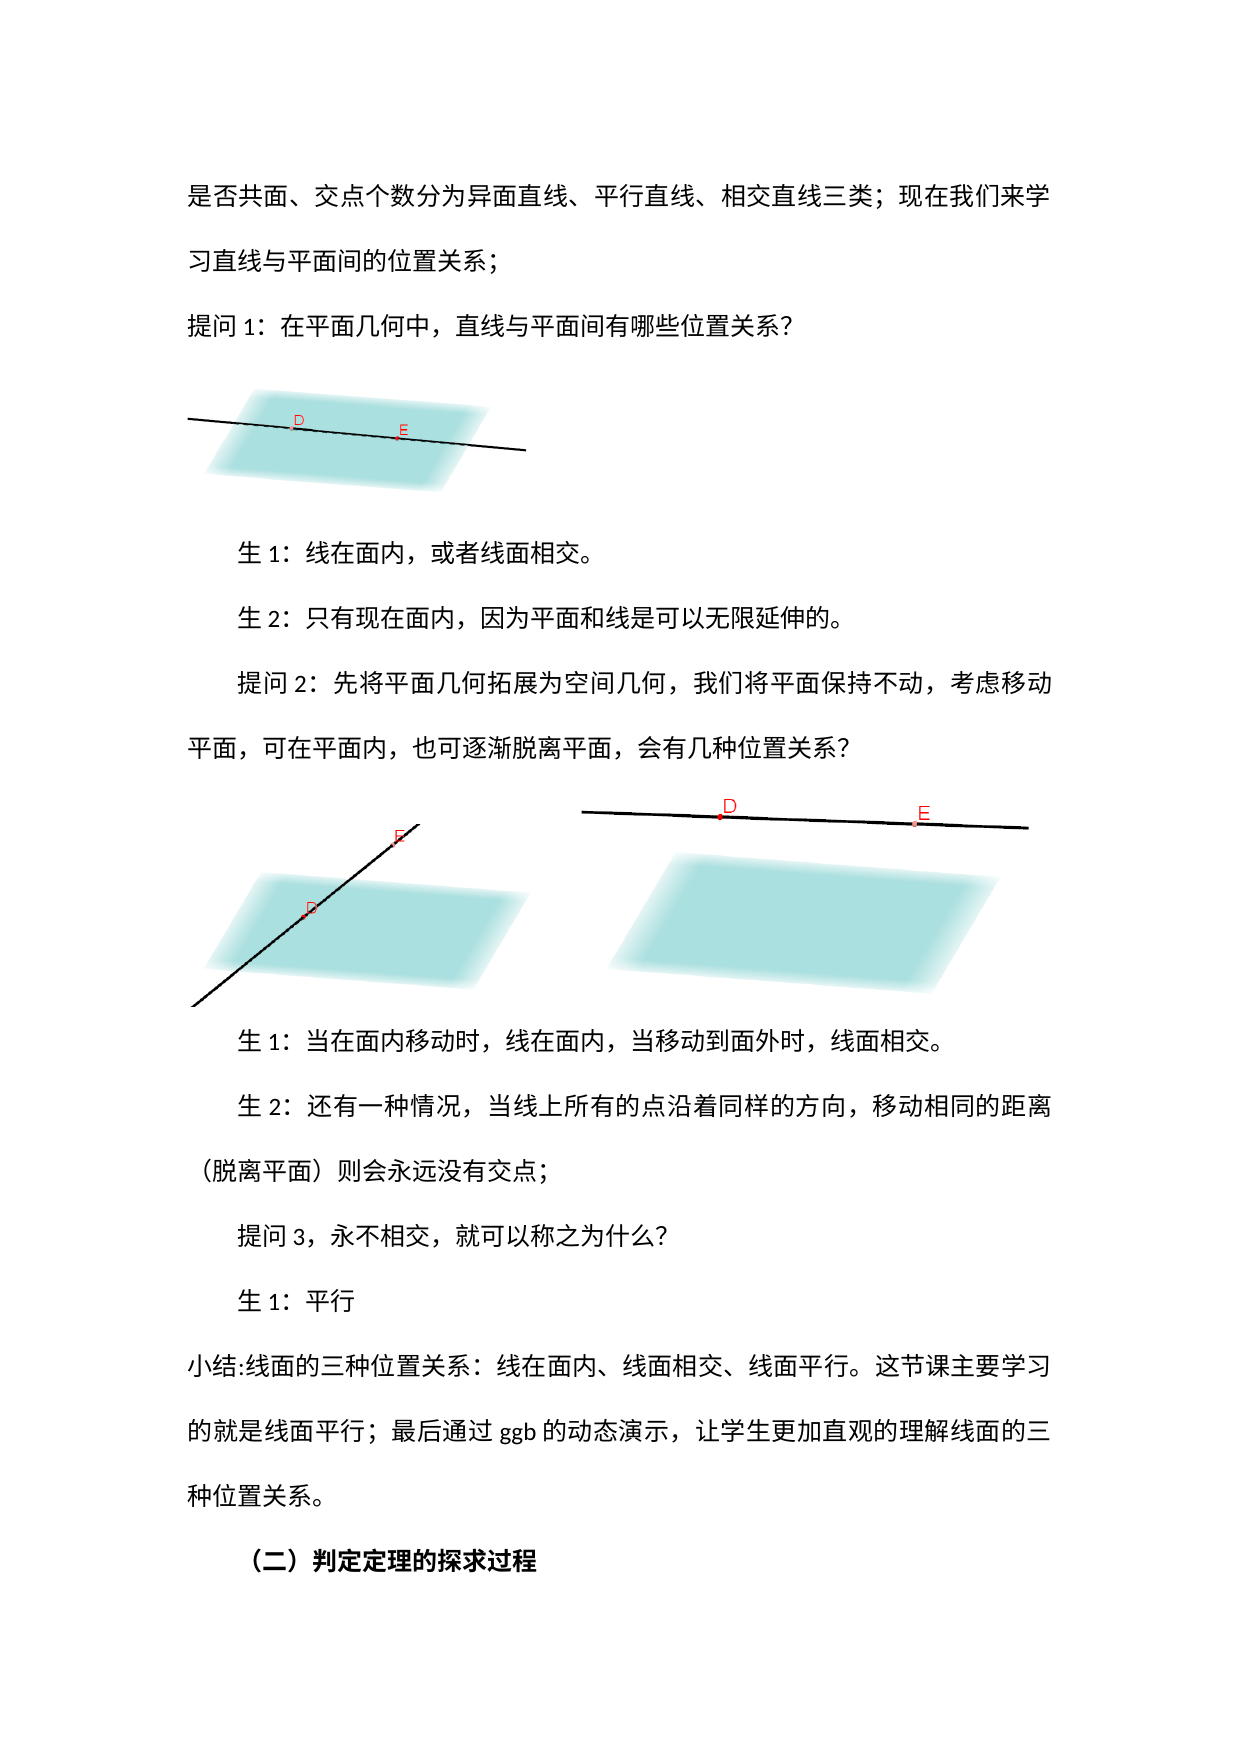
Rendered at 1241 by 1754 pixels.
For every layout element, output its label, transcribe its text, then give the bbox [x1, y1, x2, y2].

text （二）判定定理的探求过程 [187, 1527, 1053, 1592]
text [187, 162, 1053, 292]
text 提问3，永不相交，就可以称之为什么？ [187, 1202, 1053, 1267]
text 生2：只有现在面内，因为平面和线是可以无限延伸的。 [187, 584, 1053, 649]
text 生1：当在面内移动时，线在面内，当移动到面外时，线面相交。 [187, 1007, 1053, 1072]
text 生2：还有一种情况，当线上所有的点沿着同样的方向，移动相同的距离（脱离平面）则会永远没有交点； [187, 1072, 1053, 1202]
text 提问2：先将平面几何拓展为空间几何，我们将平面保持不动，考虑移动平面，可在平面内，也可逐渐脱离平面，会有几种位置关系？ [187, 649, 1053, 779]
text 生1：线在面内，或者线面相交。 [187, 519, 1053, 584]
picture [187, 779, 1029, 1007]
picture [187, 357, 527, 503]
text 生1：平行 [187, 1267, 1053, 1332]
text 小结:线面的三种位置关系：线在面内、线面相交、线面平行。这节课主要学习的就是线面平行；最后通过ggb的动态演示，让学生更加直观的理解线面的三种位置关系。 [187, 1332, 1053, 1527]
